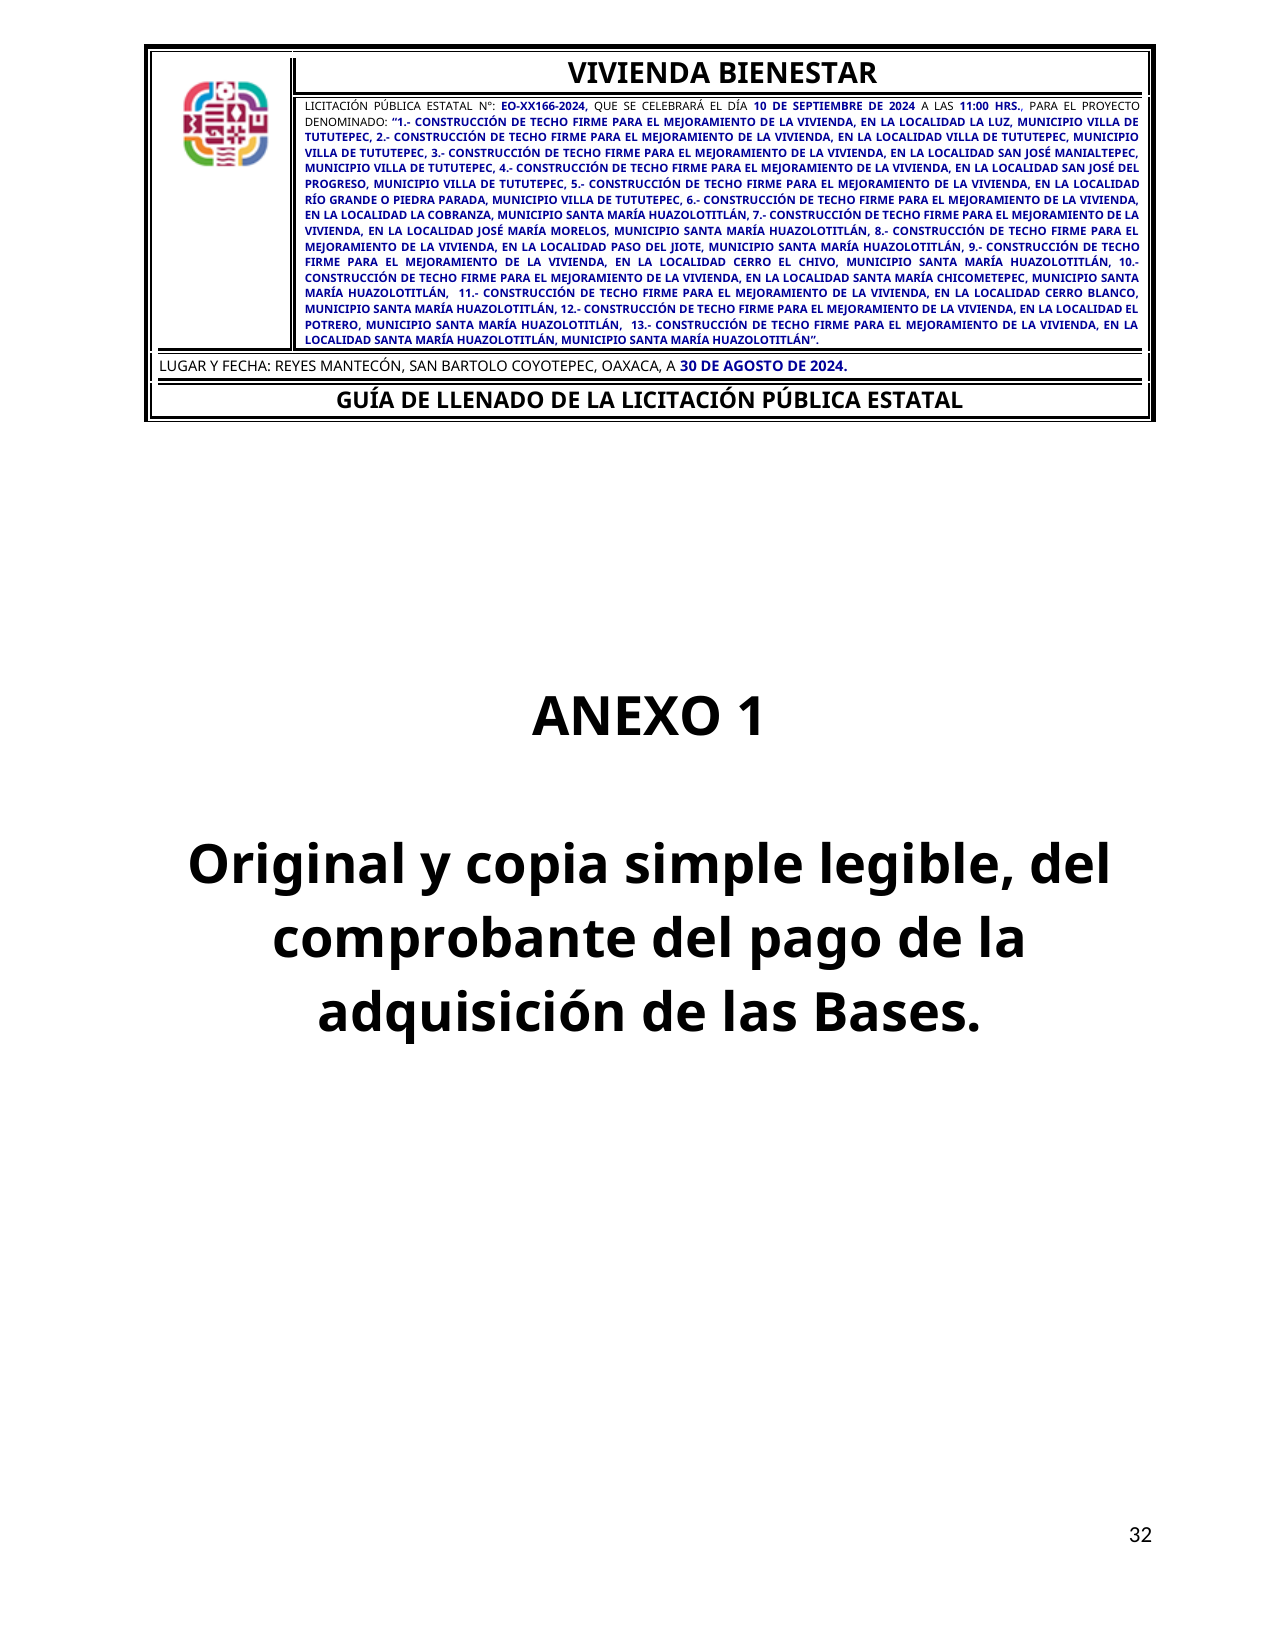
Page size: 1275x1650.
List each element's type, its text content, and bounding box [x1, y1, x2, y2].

text ANEXO 1 [148, 677, 1152, 751]
picture [172, 73, 279, 172]
text Original y copia simple legible, del comprobante del pago de la adquisición de las Bases. [148, 826, 1152, 1047]
